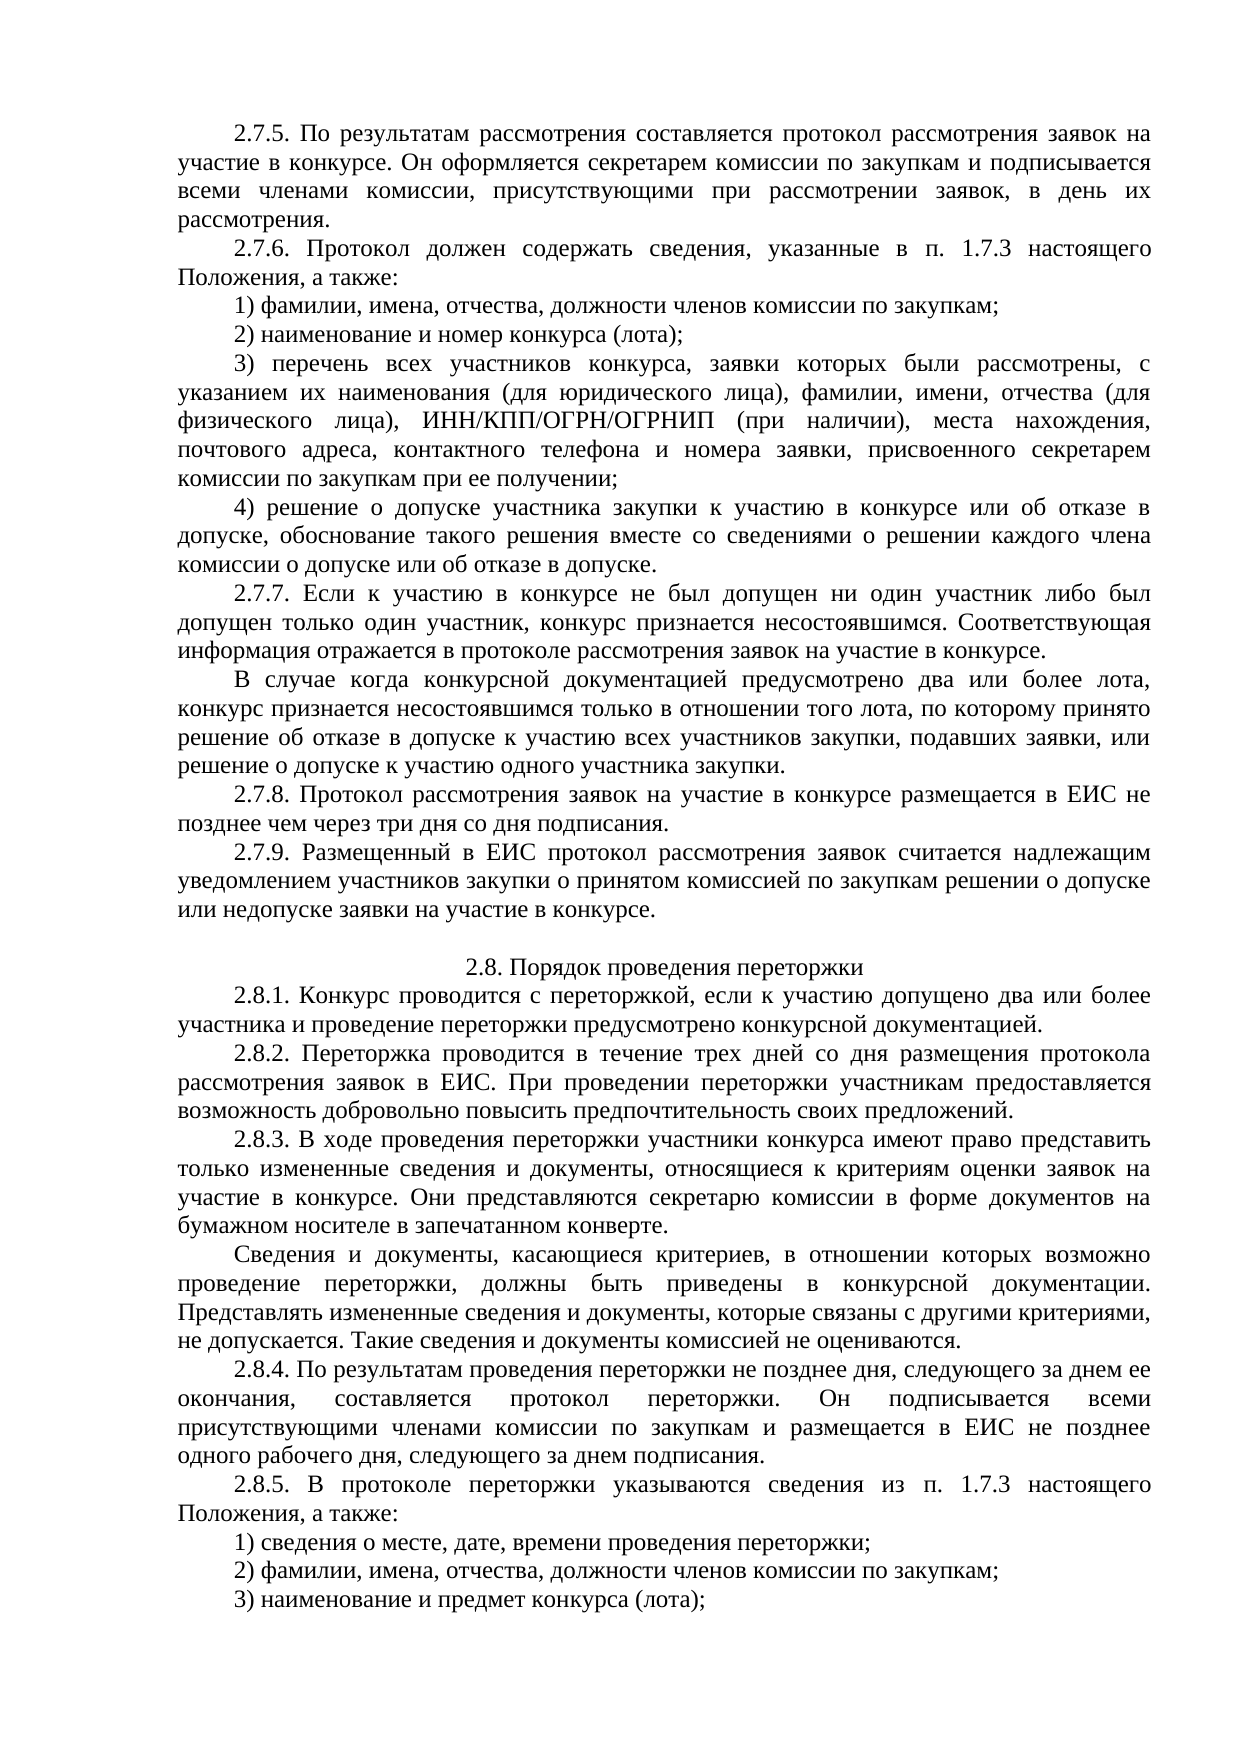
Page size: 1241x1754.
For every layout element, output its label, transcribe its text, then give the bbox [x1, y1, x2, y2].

text 2.8.4. По результатам проведения переторжки не позднее дня, следующего за днем ее окончания, составляется протокол переторжки. Он подписывается всеми присутствующими членами комиссии по закупкам и размещается в ЕИС не позднее одного рабочего дня, следующего за днем подписания. [177, 1354, 1152, 1469]
text 2.8.5. В протоколе переторжки указываются сведения из п. 1.7.3 настоящего Положения, а также: [177, 1469, 1152, 1527]
text 2.8.2. Переторжка проводится в течение трех дней со дня размещения протокола рассмотрения заявок в ЕИС. При проведении переторжки участникам предоставляется возможность добровольно повысить предпочтительность своих предложений. [177, 1038, 1152, 1124]
text 2.7.7. Если к участию в конкурсе не был допущен ни один участник либо был допущен только один участник, конкурс признается несостоявшимся. Соответствующая информация отражается в протоколе рассмотрения заявок на участие в конкурсе. [177, 578, 1152, 664]
text 3) наименование и предмет конкурса (лота); [177, 1584, 1152, 1613]
text 3) перечень всех участников конкурса, заявки которых были рассмотрены, с указанием их наименования (для юридического лица), фамилии, имени, отчества (для физического лица), ИНН/КПП/ОГРН/ОГРНИП (при наличии), места нахождения, почтового адреса, контактного телефона и номера заявки, присвоенного секретарем комиссии по закупкам при ее получении; [177, 348, 1152, 492]
text 2.7.8. Протокол рассмотрения заявок на участие в конкурсе размещается в ЕИС не позднее чем через три дня со дня подписания. [177, 779, 1152, 837]
text 2.8.3. В ходе проведения переторжки участники конкурса имеют право представить только измененные сведения и документы, относящиеся к критериям оценки заявок на участие в конкурсе. Они представляются секретарю комиссии в форме документов на бумажном носителе в запечатанном конверте. [177, 1124, 1152, 1239]
text 2.8.1. Конкурс проводится с переторжкой, если к участию допущено два или более участника и проведение переторжки предусмотрено конкурсной документацией. [177, 981, 1152, 1038]
text 2.7.5. По результатам рассмотрения составляется протокол рассмотрения заявок на участие в конкурсе. Он оформляется секретарем комиссии по закупкам и подписывается всеми членами комиссии, присутствующими при рассмотрении заявок, в день их рассмотрения. [177, 118, 1152, 233]
text 2) наименование и номер конкурса (лота); [177, 319, 1152, 348]
text 1) сведения о месте, дате, времени проведения переторжки; [177, 1527, 1152, 1556]
text 2) фамилии, имена, отчества, должности членов комиссии по закупкам; [177, 1556, 1152, 1584]
text 4) решение о допуске участника закупки к участию в конкурсе или об отказе в допуске, обоснование такого решения вместе со сведениями о решении каждого члена комиссии о допуске или об отказе в допуске. [177, 492, 1152, 578]
text В случае когда конкурсной документацией предусмотрено два или более лота, конкурс признается несостоявшимся только в отношении того лота, по которому принято решение об отказе в допуске к участию всех участников закупки, подавших заявки, или решение о допуске к участию одного участника закупки. [177, 664, 1152, 779]
text 2.7.9. Размещенный в ЕИС протокол рассмотрения заявок считается надлежащим уведомлением участников закупки о принятом комиссией по закупкам решении о допуске или недопуске заявки на участие в конкурсе. [177, 837, 1152, 923]
text 2.8. Порядок проведения переторжки [177, 952, 1152, 981]
text 1) фамилии, имена, отчества, должности членов комиссии по закупкам; [177, 291, 1152, 319]
text 2.7.6. Протокол должен содержать сведения, указанные в п. 1.7.3 настоящего Положения, а также: [177, 233, 1152, 291]
text Сведения и документы, касающиеся критериев, в отношении которых возможно проведение переторжки, должны быть приведены в конкурсной документации. Представлять измененные сведения и документы, которые связаны с другими критериями, не допускается. Такие сведения и документы комиссией не оцениваются. [177, 1239, 1152, 1354]
